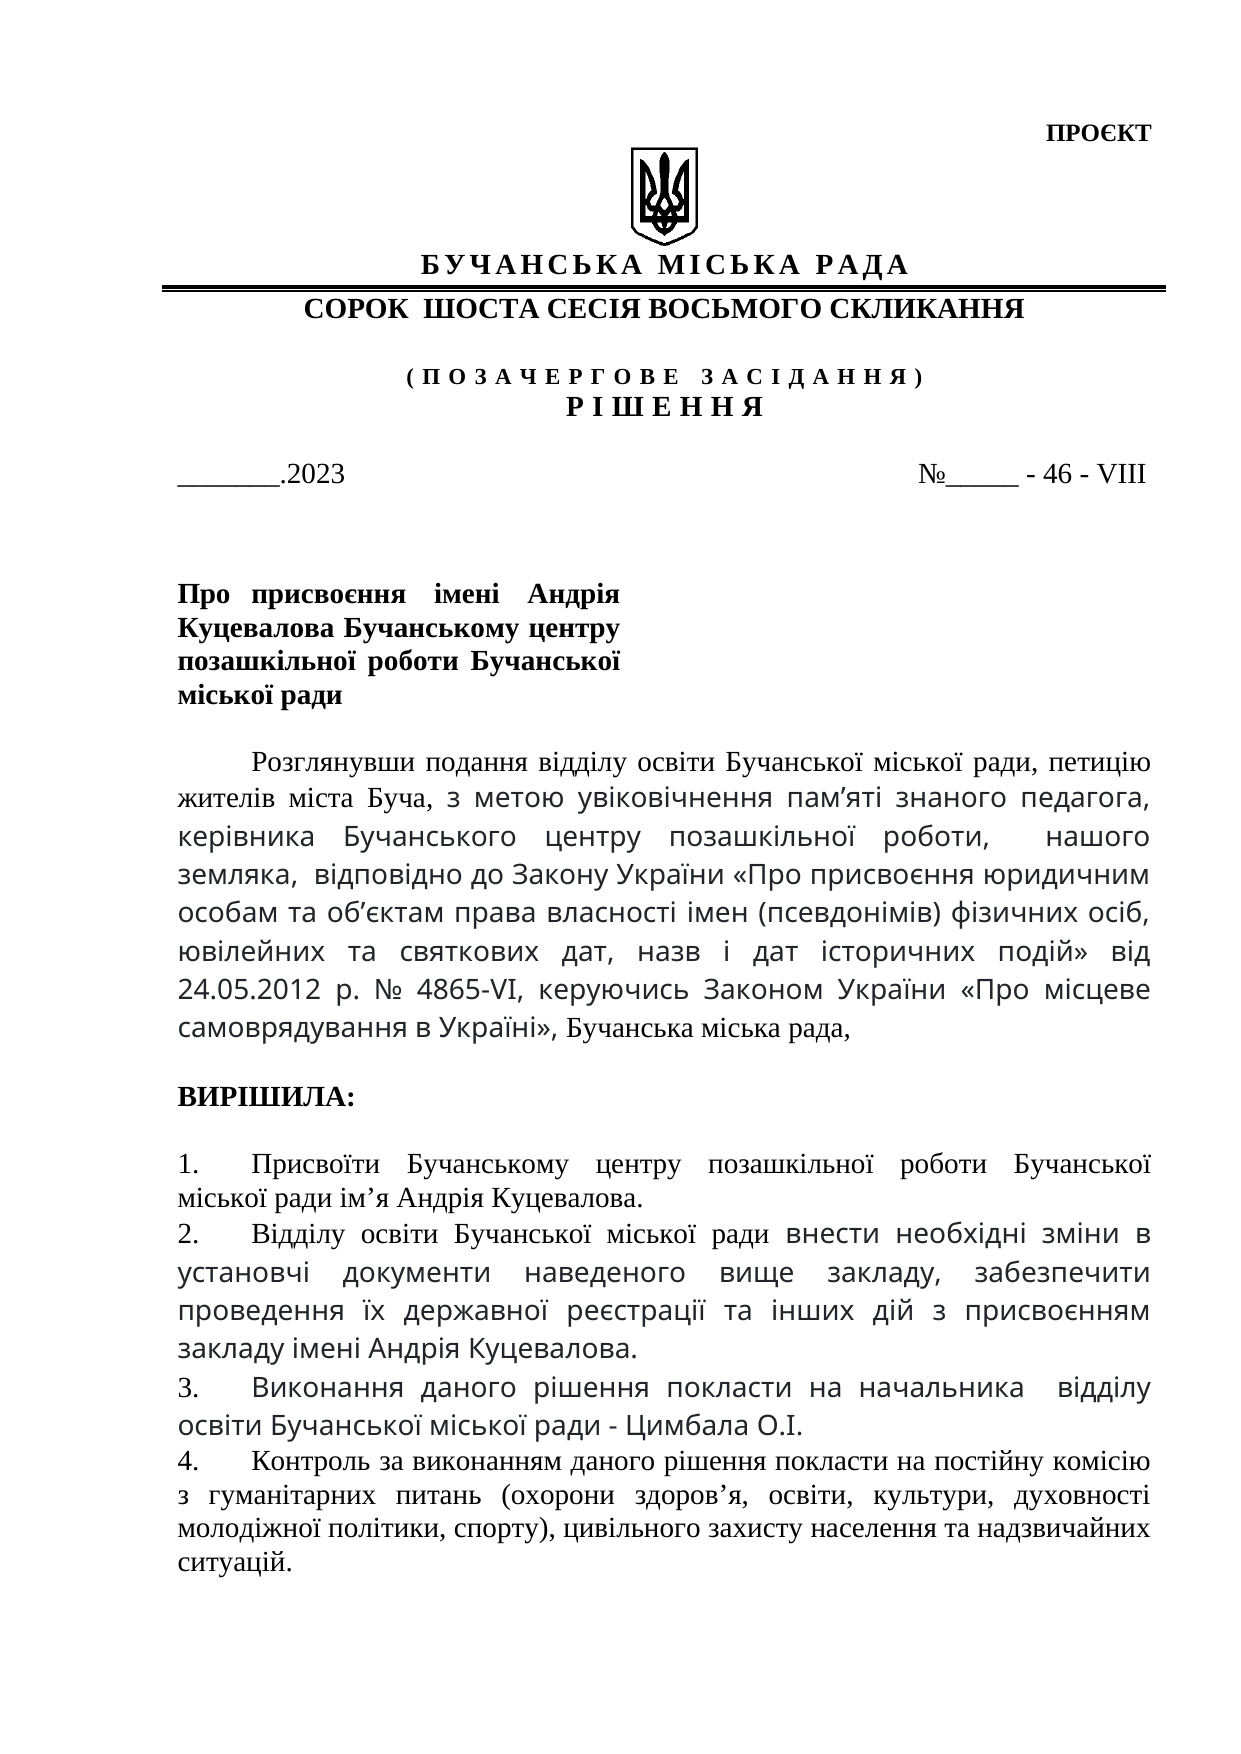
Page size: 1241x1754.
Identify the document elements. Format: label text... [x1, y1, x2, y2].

text РІШЕННЯ [177, 389, 1152, 423]
text Про присвоєння імені Андрія Куцевалова Бучанському центру позашкільної роботи Бучанської міської ради [177, 576, 620, 710]
list Відділу освіти Бучанської міської ради внести необхідні зміни в установчі документи наведеного вище закладу, забезпечити проведення їх державної реєстрації та інших дій з присвоєнням закладу імені Андрія Куцевалова. [177, 1213, 1152, 1367]
text (ПОЗАЧЕРГОВЕ ЗАСІДАННЯ) [177, 363, 1152, 389]
subtitle _______.2023 №_____ - 46 - VIІІ [177, 456, 1152, 490]
list Контроль за виконанням даного рішення покласти на постійну комісію з гуманітарних питань (охорони здоров’я, освіти, культури, духовності молодіжної політики, спорту), цивільного захисту населення та надзвичайних ситуацій. [177, 1443, 1152, 1578]
text Розглянувши подання відділу освіти Бучанської міської ради, петицію жителів міста Буча, з метою увіковічнення пам’яті знаного педагога, керівника Бучанського центру позашкільної роботи, нашого земляка, відповідно до Закону України «Про присвоєння юридичним особам та об’єктам права власності імен (псевдонімів) фізичних осіб, ювілейних та святкових дат, назв і дат історичних подій» від 24.05.2012 р. № 4865-VI, керуючись Законом України «Про місцеве самоврядування в Україні», Бучанська міська рада, [177, 744, 1152, 1046]
table_header СОРОК ШОСТА СЕСІЯ ВОСЬМОГО СКЛИКАННЯ [162, 292, 1166, 329]
list Присвоїти Бучанському центру позашкільної роботи Бучанської міської ради ім’я Андрія Куцевалова. [177, 1146, 1152, 1213]
text БУЧАНСЬКА МІСЬКА РАДА [177, 247, 1152, 280]
subtitle ПРОЄКТ [177, 118, 1152, 147]
list Виконання даного рішення покласти на начальника відділу освіти Бучанської міської ради - Цимбала О.І. [177, 1367, 1152, 1443]
text ВИРІШИЛА: [177, 1079, 1152, 1113]
picture [629, 146, 700, 247]
